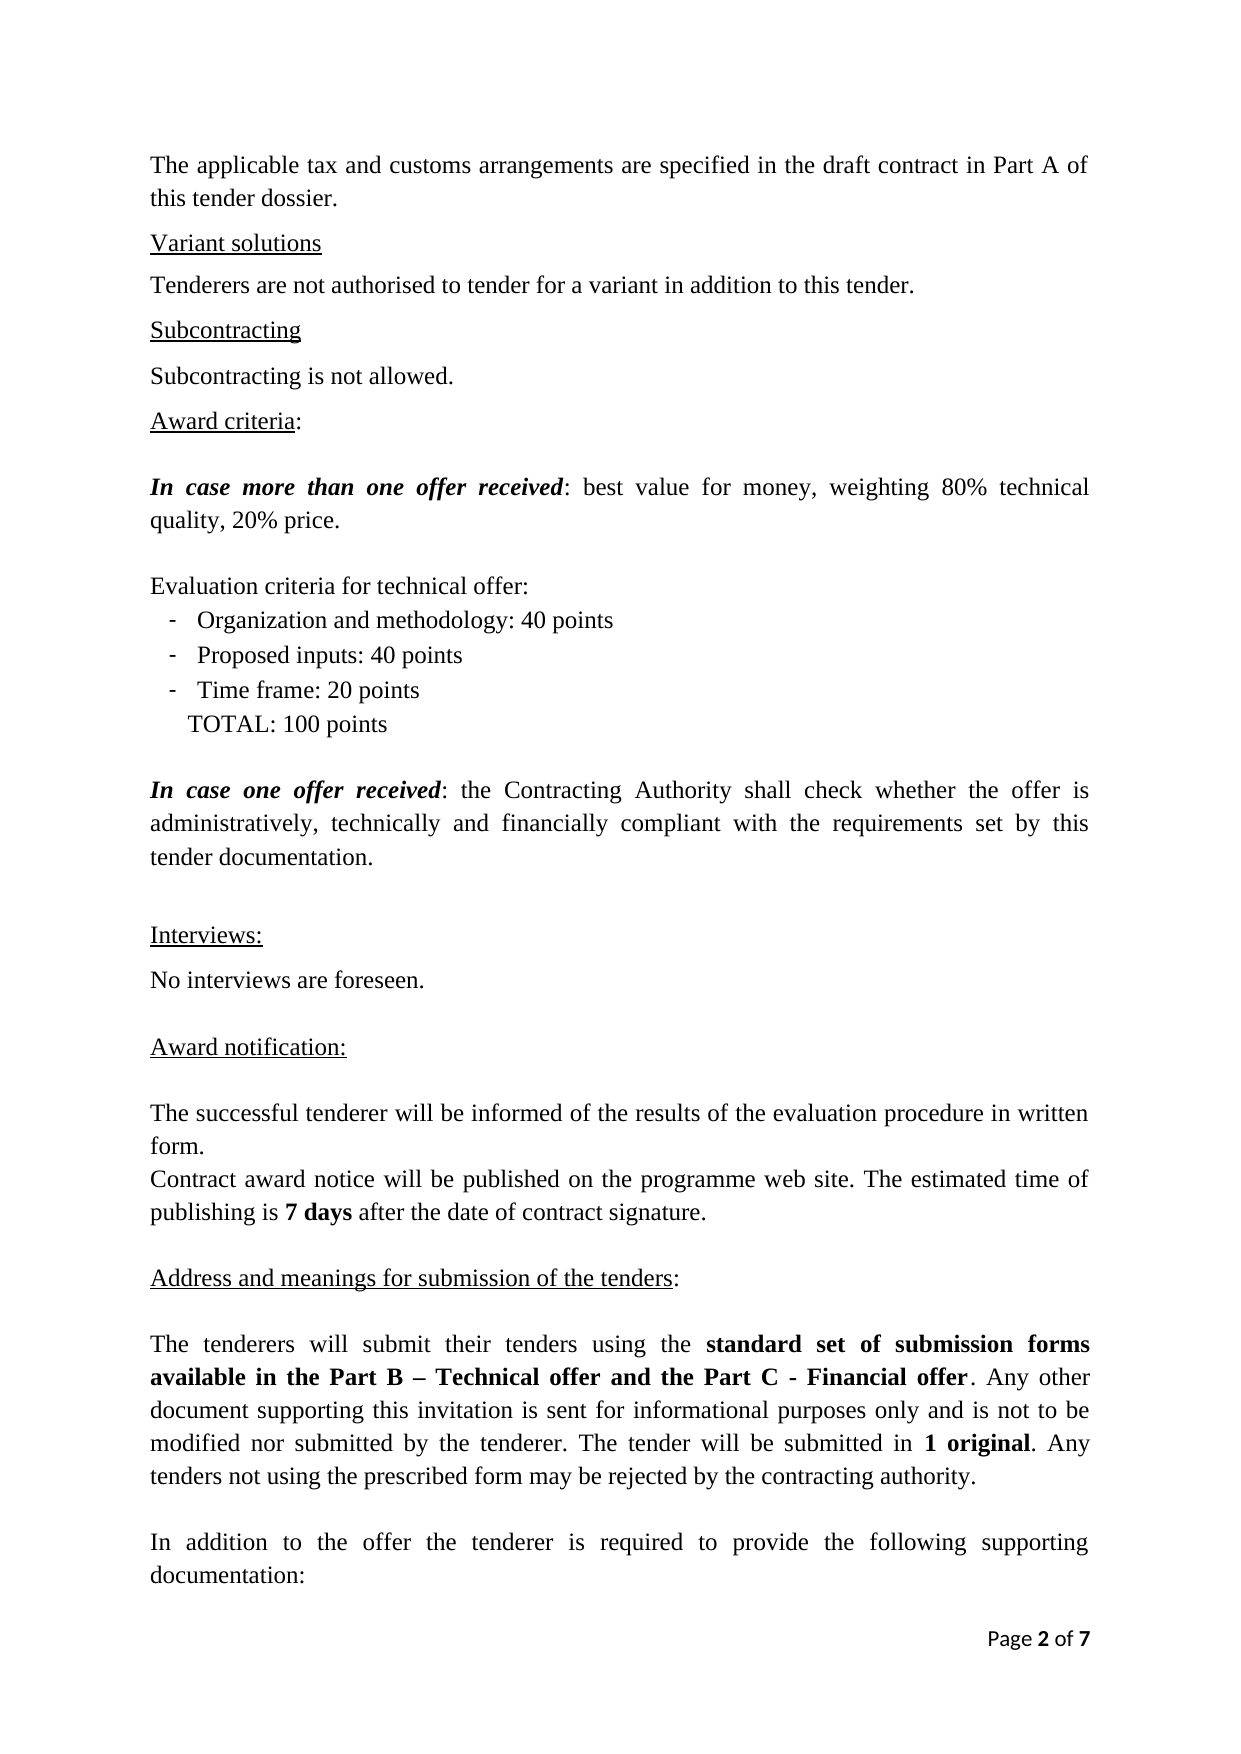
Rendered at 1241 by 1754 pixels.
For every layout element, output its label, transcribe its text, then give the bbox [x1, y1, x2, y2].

list No interviews are foreseen. [150, 966, 1090, 994]
text In case one offer received: the Contracting Authority shall check whether the offer is administratively, technically and financially compliant with the requirements set by this tender documentation. [150, 776, 1090, 870]
list Time frame: 20 points [169, 674, 1090, 705]
list Proposed inputs: 40 points [169, 639, 1090, 670]
text Interviews: [150, 920, 1090, 949]
list Organization and methodology: 40 points [169, 604, 1090, 635]
text Evaluation criteria for technical offer: [150, 571, 1090, 600]
list Award notification: [150, 1032, 1090, 1060]
text Subcontracting [150, 315, 1090, 344]
text In case more than one offer received: best value for money, weighting 80% technical quality, 20% price. [150, 472, 1090, 534]
text Tenderers are not authorised to tender for a variant in addition to this tender. [150, 270, 1090, 298]
text The tenderers will submit their tenders using the standard set of submission forms available in the Part B – Technical offer and the Part C - Financial offer. Any other document supporting this invitation is sent for informational purposes only and is not to be modified nor submitted by the tenderer. The tender will be submitted in 1 original. Any tenders not using the prescribed form may be rejected by the contracting authority. [150, 1329, 1090, 1490]
text Variant solutions [150, 228, 1090, 257]
text Subcontracting is not allowed. [150, 361, 1090, 389]
text In addition to the offer the tenderer is required to provide the following supporting documentation: [150, 1527, 1090, 1589]
text Address and meanings for submission of the tenders: [150, 1263, 1090, 1292]
text The successful tenderer will be informed of the results of the evaluation procedure in written form. [150, 1098, 1090, 1159]
text Contract award notice will be published on the programme web site. The estimated time of publishing is 7 days after the date of contract signature. [150, 1164, 1090, 1226]
text The applicable tax and customs arrangements are specified in the draft contract in Part A of this tender dossier. [150, 150, 1090, 212]
text Award criteria: [150, 406, 1090, 435]
text TOTAL: 100 points [150, 709, 1090, 738]
